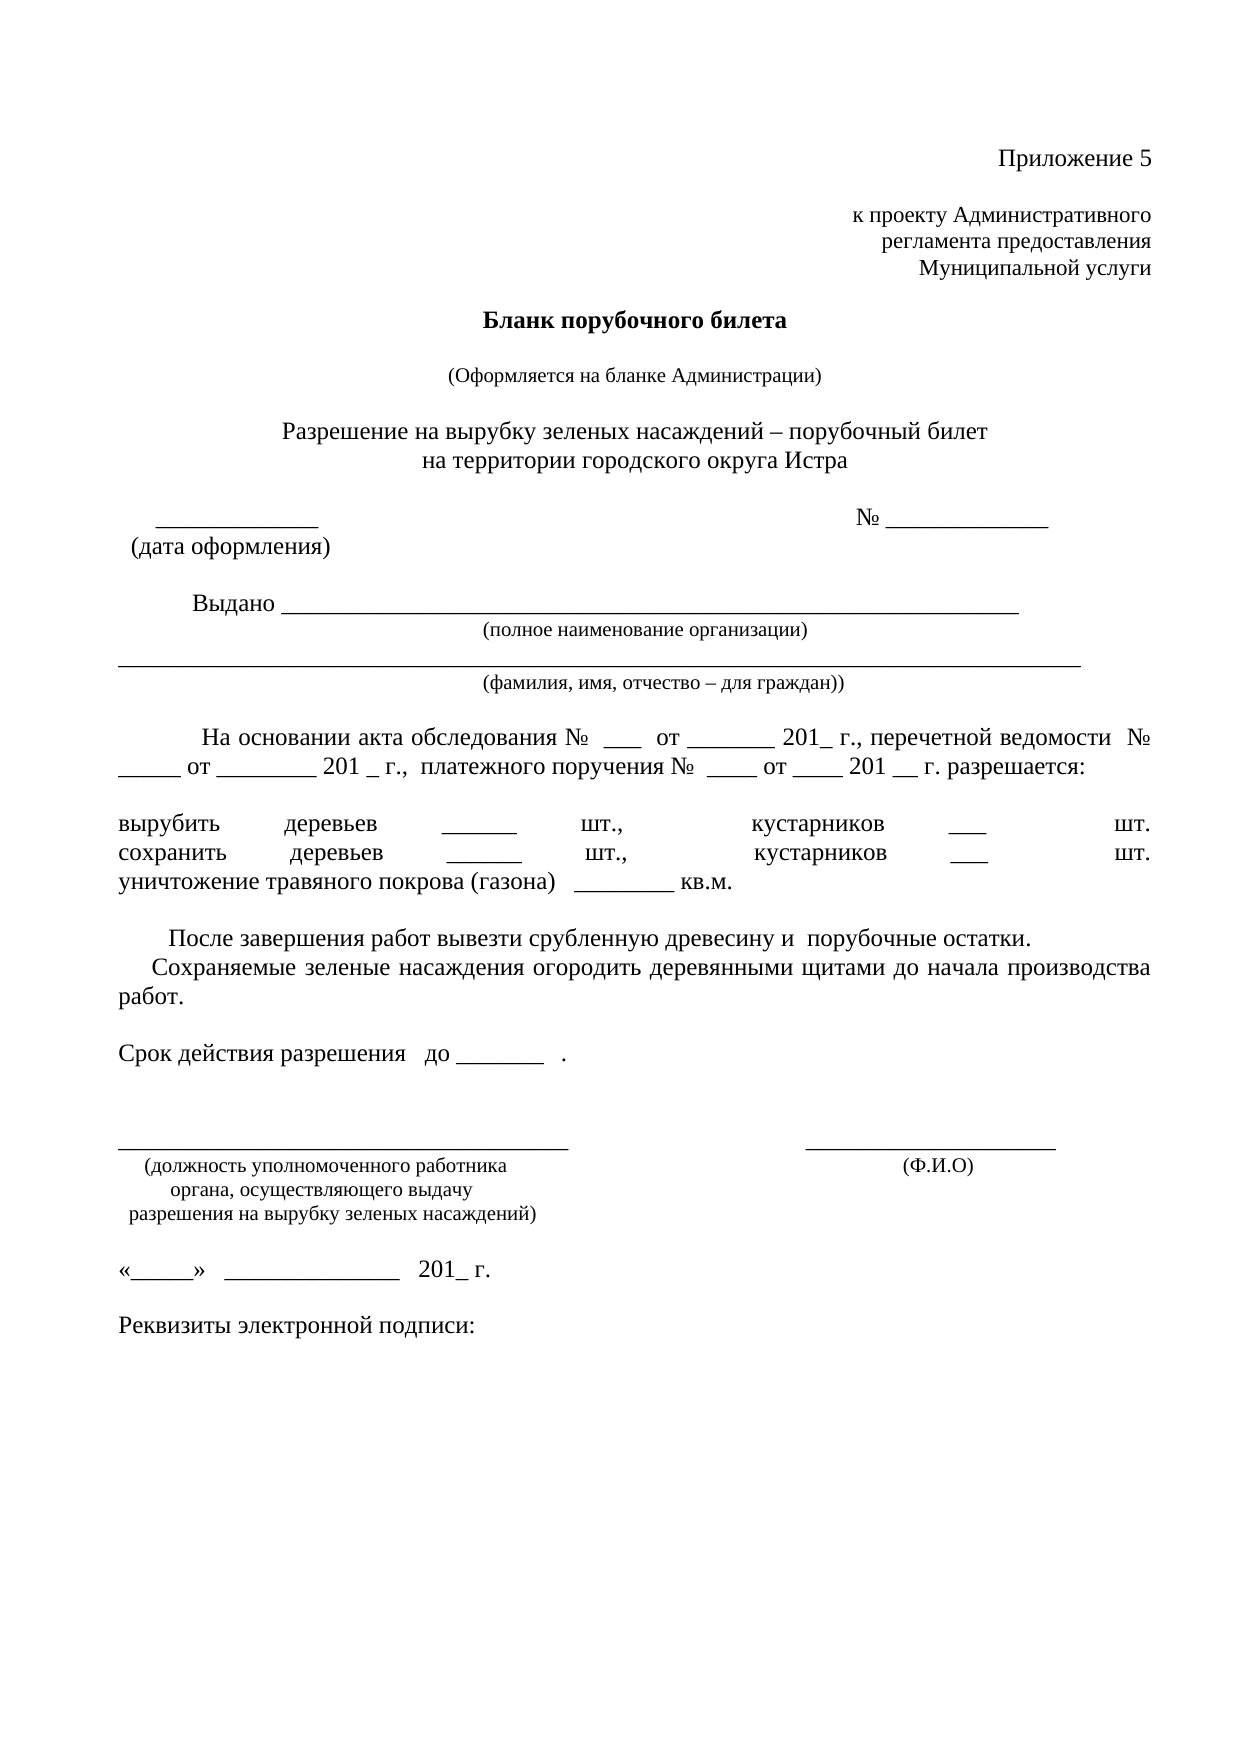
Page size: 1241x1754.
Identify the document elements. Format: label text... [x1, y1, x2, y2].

text «_____» ______________ 201_ г. [118, 1254, 1152, 1282]
text ____________________________________ ____________________ [118, 1124, 1152, 1153]
text На основании акта обследования № ___ от _______ 201_ г., перечетной ведомости № _____ от ________ 201 _ г., платежного поручения № ____ от ____ 201 __ г. разрешается: [118, 722, 1152, 780]
text Срок действия разрешения до _______ . [118, 1038, 1152, 1066]
text _____________________________________________________________________________ [118, 641, 1152, 670]
text органа, осуществляющего выдачу [118, 1177, 1152, 1201]
text вырубить деревьев ______ шт., кустарников ___ шт. сохранить деревьев ______ шт., кустарников ___ шт. уничтожение травяного покрова (газона) ________ кв.м. [118, 808, 1152, 895]
text (полное наименование организации) [118, 617, 1152, 641]
text к проекту Административного [118, 201, 1152, 227]
text Муниципальной услуги [118, 254, 1152, 280]
text _____________ № _____________ [118, 502, 1152, 531]
text Бланк порубочного билета [118, 305, 1152, 334]
text (дата оформления) [118, 531, 1152, 560]
text После завершения работ вывезти срубленную древесину и порубочные остатки. [118, 923, 1152, 952]
text Реквизиты электронной подписи: [118, 1310, 1152, 1339]
text Разрешение на вырубку зеленых насаждений – порубочный билет [118, 416, 1152, 445]
text Приложение 5 [118, 143, 1152, 172]
text (должность уполномоченного работника (Ф.И.О) [118, 1153, 1152, 1177]
text разрешения на вырубку зеленых насаждений) [118, 1201, 1152, 1225]
text Сохраняемые зеленые насаждения огородить деревянными щитами до начала производства работ. [118, 952, 1152, 1010]
text на территории городского округа Истра [118, 445, 1152, 473]
text регламента предоставления [118, 227, 1152, 254]
text (Оформляется на бланке Администрации) [118, 363, 1152, 387]
text (фамилия, имя, отчество – для граждан)) [118, 670, 1152, 694]
text Выдано ___________________________________________________________ [118, 588, 1152, 617]
